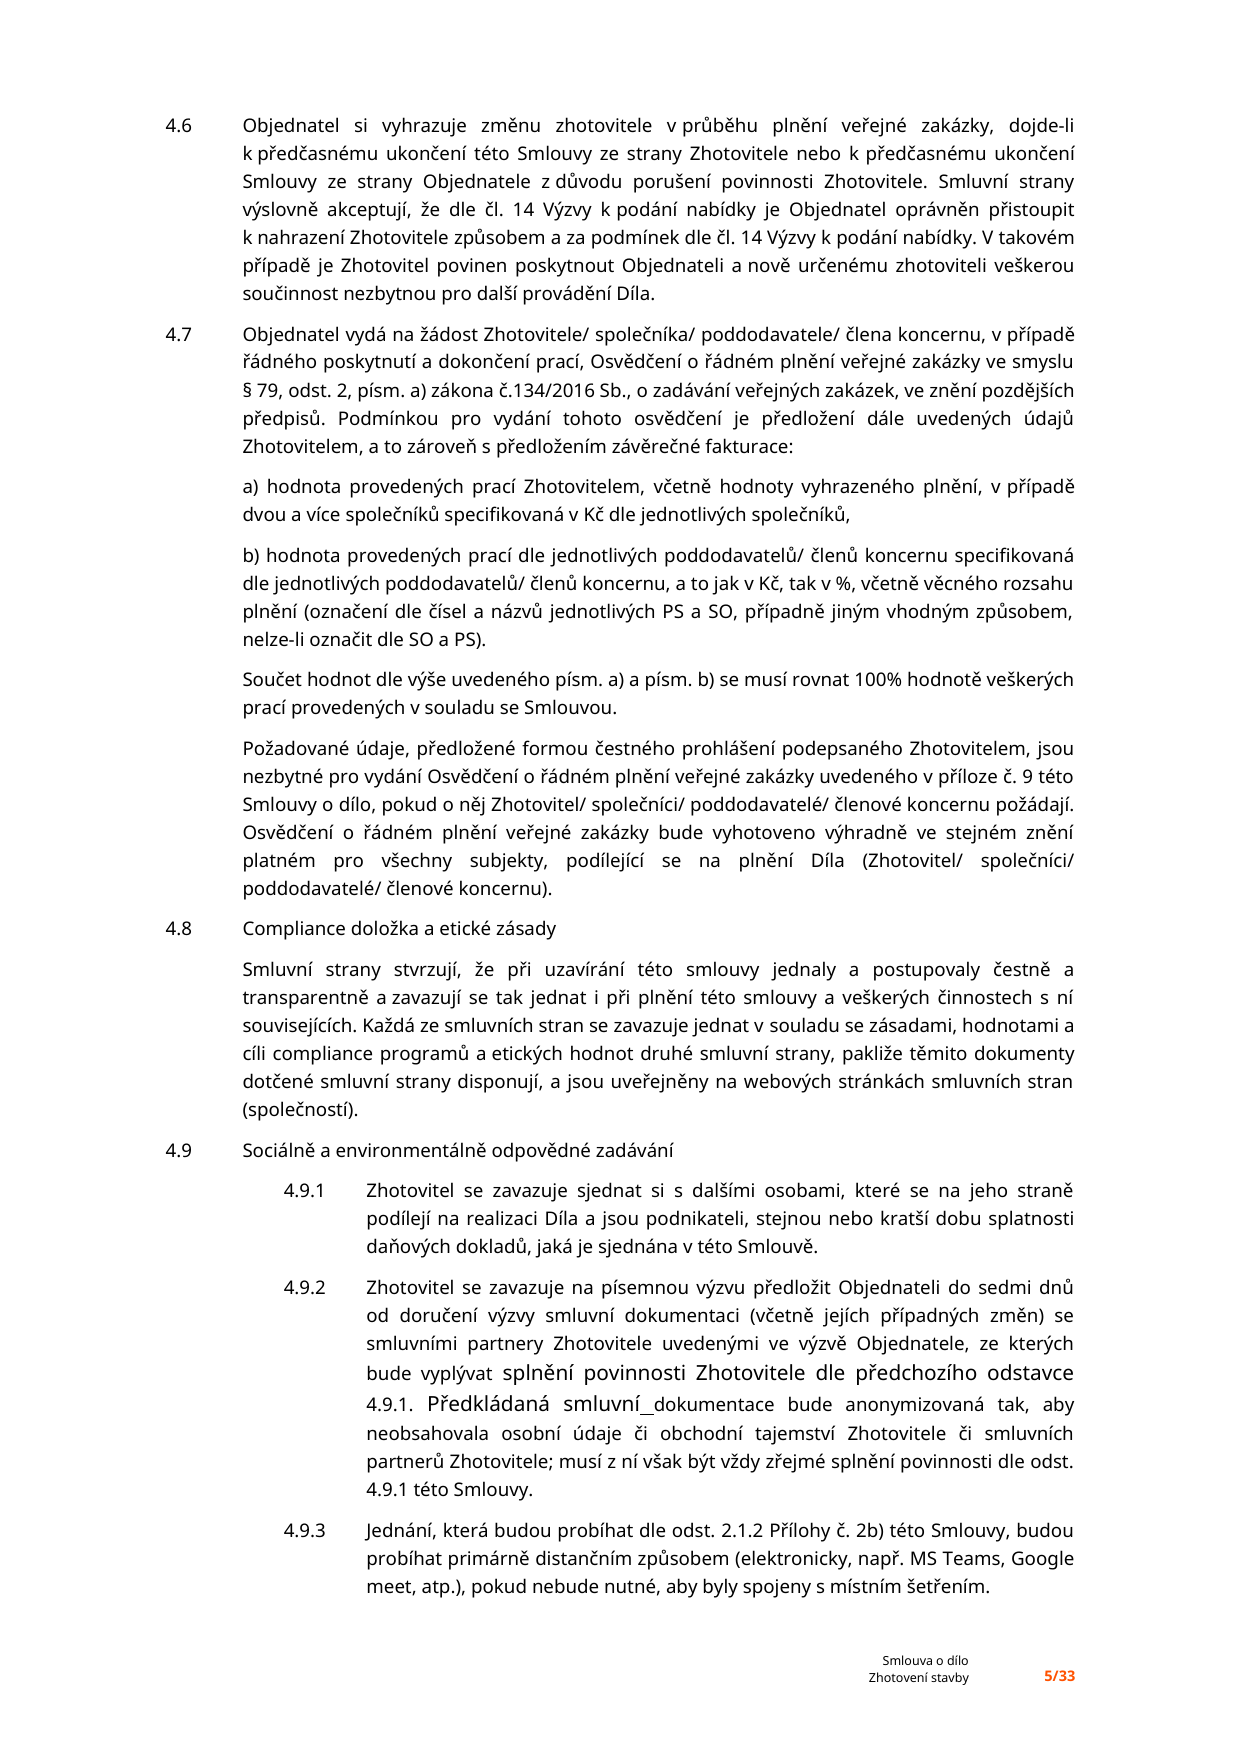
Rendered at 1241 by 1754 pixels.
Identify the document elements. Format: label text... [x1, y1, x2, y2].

list Požadované údaje, předložené formou čestného prohlášení podepsaného Zhotovitelem, jsou nezbytné pro vydání Osvědčení o řádném plnění veřejné zakázky uvedeného v příloze č. 9 této Smlouvy o dílo, pokud o něj Zhotovitel/ společníci/ poddodavatelé/ členové koncernu požádají. Osvědčení o řádném plnění veřejné zakázky bude vyhotoveno výhradně ve stejném znění platném pro všechny subjekty, podílející se na plnění Díla (Zhotovitel/ společníci/ poddodavatelé/ členové koncernu). [242, 735, 1075, 901]
list Smluvní strany stvrzují, že při uzavírání této smlouvy jednaly a postupovaly čestně a transparentně a zavazují se tak jednat i při plnění této smlouvy a veškerých činnostech s ní souvisejících. Každá ze smluvních stran se zavazuje jednat v souladu se zásadami, hodnotami a cíli compliance programů a etických hodnot druhé smluvní strany, pakliže těmito dokumenty dotčené smluvní strany disponují, a jsou uveřejněny na webových stránkách smluvních stran (společností). [242, 956, 1075, 1122]
text Objednatel vydá na žádost Zhotovitele/ společníka/ poddodavatele/ člena koncernu, v případě řádného poskytnutí a dokončení prací, Osvědčení o řádném plnění veřejné zakázky ve smyslu § 79, odst. 2, písm. a) zákona č.134/2016 Sb., o zadávání veřejných zakázek, ve znění pozdějších předpisů. Podmínkou pro vydání tohoto osvědčení je předložení dále uvedených údajů Zhotovitelem, a to zároveň s předložením závěrečné fakturace: [165, 321, 1075, 458]
text Objednatel si vyhrazuje změnu zhotovitele v průběhu plnění veřejné zakázky, dojde-li k předčasnému ukončení této Smlouvy ze strany Zhotovitele nebo k předčasnému ukončení Smlouvy ze strany Objednatele z důvodu porušení povinnosti Zhotovitele. Smluvní strany výslovně akceptují, že dle čl. 14 Výzvy k podání nabídky je Objednatel oprávněn přistoupit k nahrazení Zhotovitele způsobem a za podmínek dle čl. 14 Výzvy k podání nabídky. V takovém případě je Zhotovitel povinen poskytnout Objednateli a nově určenému zhotoviteli veškerou součinnost nezbytnou pro další provádění Díla. [165, 112, 1075, 306]
list Zhotovitel se zavazuje sjednat si s dalšími osobami, které se na jeho straně podílejí na realizaci Díla a jsou podnikateli, stejnou nebo kratší dobu splatnosti daňových dokladů, jaká je sjednána v této Smlouvě. [283, 1177, 1075, 1259]
list a) hodnota provedených prací Zhotovitelem, včetně hodnoty vyhrazeného plnění, v případě dvou a více společníků specifikovaná v Kč dle jednotlivých společníků, [242, 473, 1075, 527]
list b) hodnota provedených prací dle jednotlivých poddodavatelů/ členů koncernu specifikovaná dle jednotlivých poddodavatelů/ členů koncernu, a to jak v Kč, tak v %, včetně věcného rozsahu plnění (označení dle čísel a názvů jednotlivých PS a SO, případně jiným vhodným způsobem, nelze-li označit dle SO a PS). [242, 542, 1075, 652]
list Jednání, která budou probíhat dle odst. 2.1.2 Přílohy č. 2b) této Smlouvy, budou probíhat primárně distančním způsobem (elektronicky, např. MS Teams, Google meet, atp.), pokud nebude nutné, aby byly spojeny s místním šetřením. [283, 1517, 1075, 1599]
list Sociálně a environmentálně odpovědné zadávání [165, 1137, 1075, 1162]
list Zhotovitel se zavazuje na písemnou výzvu předložit Objednateli do sedmi dnů od doručení výzvy smluvní dokumentaci (včetně jejích případných změn) se smluvními partnery Zhotovitele uvedenými ve výzvě Objednatele, ze kterých bude vyplývat splnění povinnosti Zhotovitele dle předchozího odstavce 4.9.1. Předkládaná smluvní dokumentace bude anonymizovaná tak, aby neobsahovala osobní údaje či obchodní tajemství Zhotovitele či smluvních partnerů Zhotovitele; musí z ní však být vždy zřejmé splnění povinnosti dle odst. 4.9.1 této Smlouvy. [283, 1274, 1075, 1502]
text Compliance doložka a etické zásady [165, 916, 1075, 941]
list Součet hodnot dle výše uvedeného písm. a) a písm. b) se musí rovnat 100% hodnotě veškerých prací provedených v souladu se Smlouvou. [242, 667, 1075, 720]
